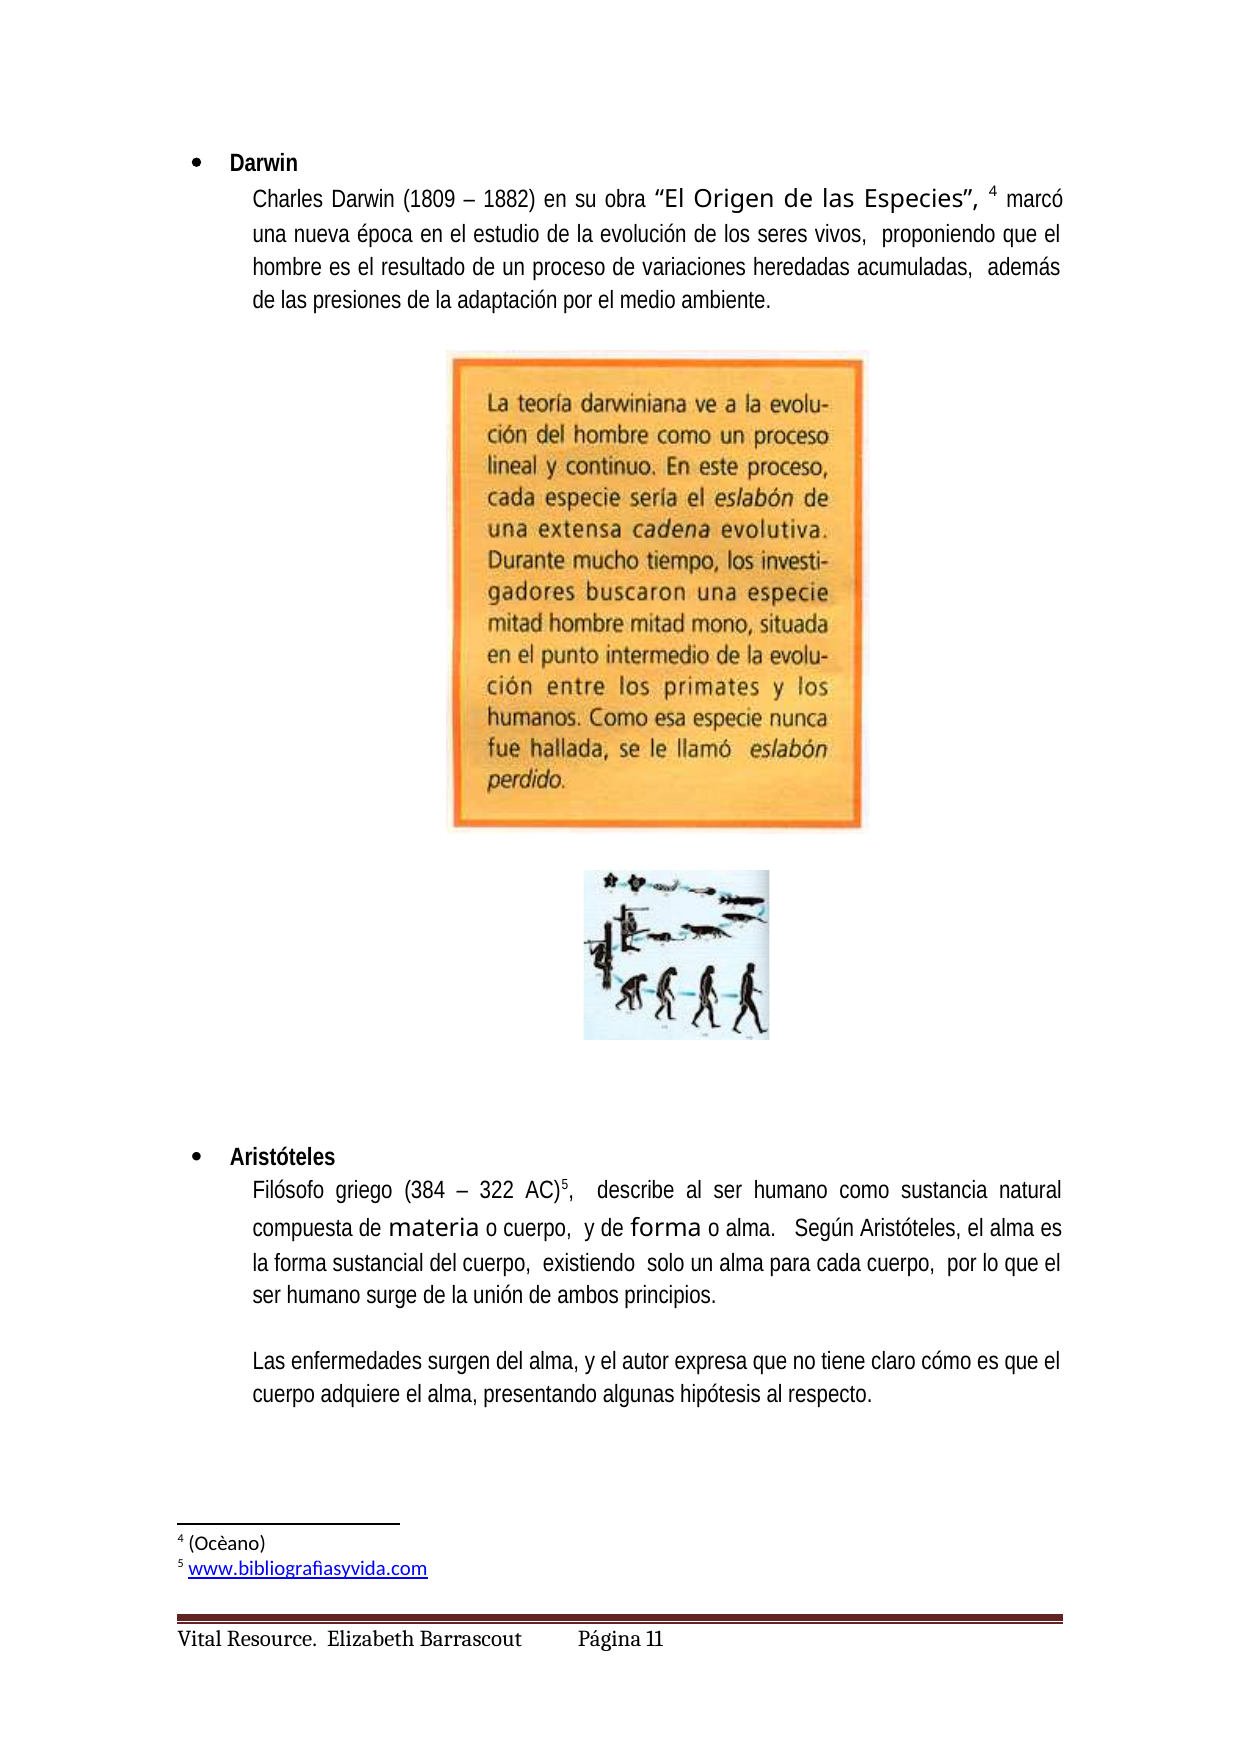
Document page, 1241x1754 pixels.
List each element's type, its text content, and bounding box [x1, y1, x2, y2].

list Darwin [192, 148, 1063, 176]
picture [583, 870, 770, 1040]
list Las enfermedades surgen del alma, y el autor expresa que no tiene claro cómo es que el cuerpo adquiere el alma, presentando algunas hipótesis al respecto. [252, 1346, 1063, 1408]
list Aristóteles [192, 1142, 1063, 1171]
list Charles Darwin (1809 – 1882) en su obra “El Origen de las Especies”, marcó una nueva época en el estudio de la evolución de los seres vivos, proponiendo que el hombre es el resultado de un proceso de variaciones heredadas acumuladas, además de las presiones de la adaptación por el medio ambiente. [252, 181, 1063, 313]
picture [446, 350, 870, 834]
list Filósofo griego (384 – 322 AC), describe al ser humano como sustancia natural compuesta de materia o cuerpo, y de forma o alma. Según Aristóteles, el alma es la forma sustancial del cuerpo, existiendo solo un alma para cada cuerpo, por lo que el ser humano surge de la unión de ambos principios. [252, 1175, 1063, 1309]
